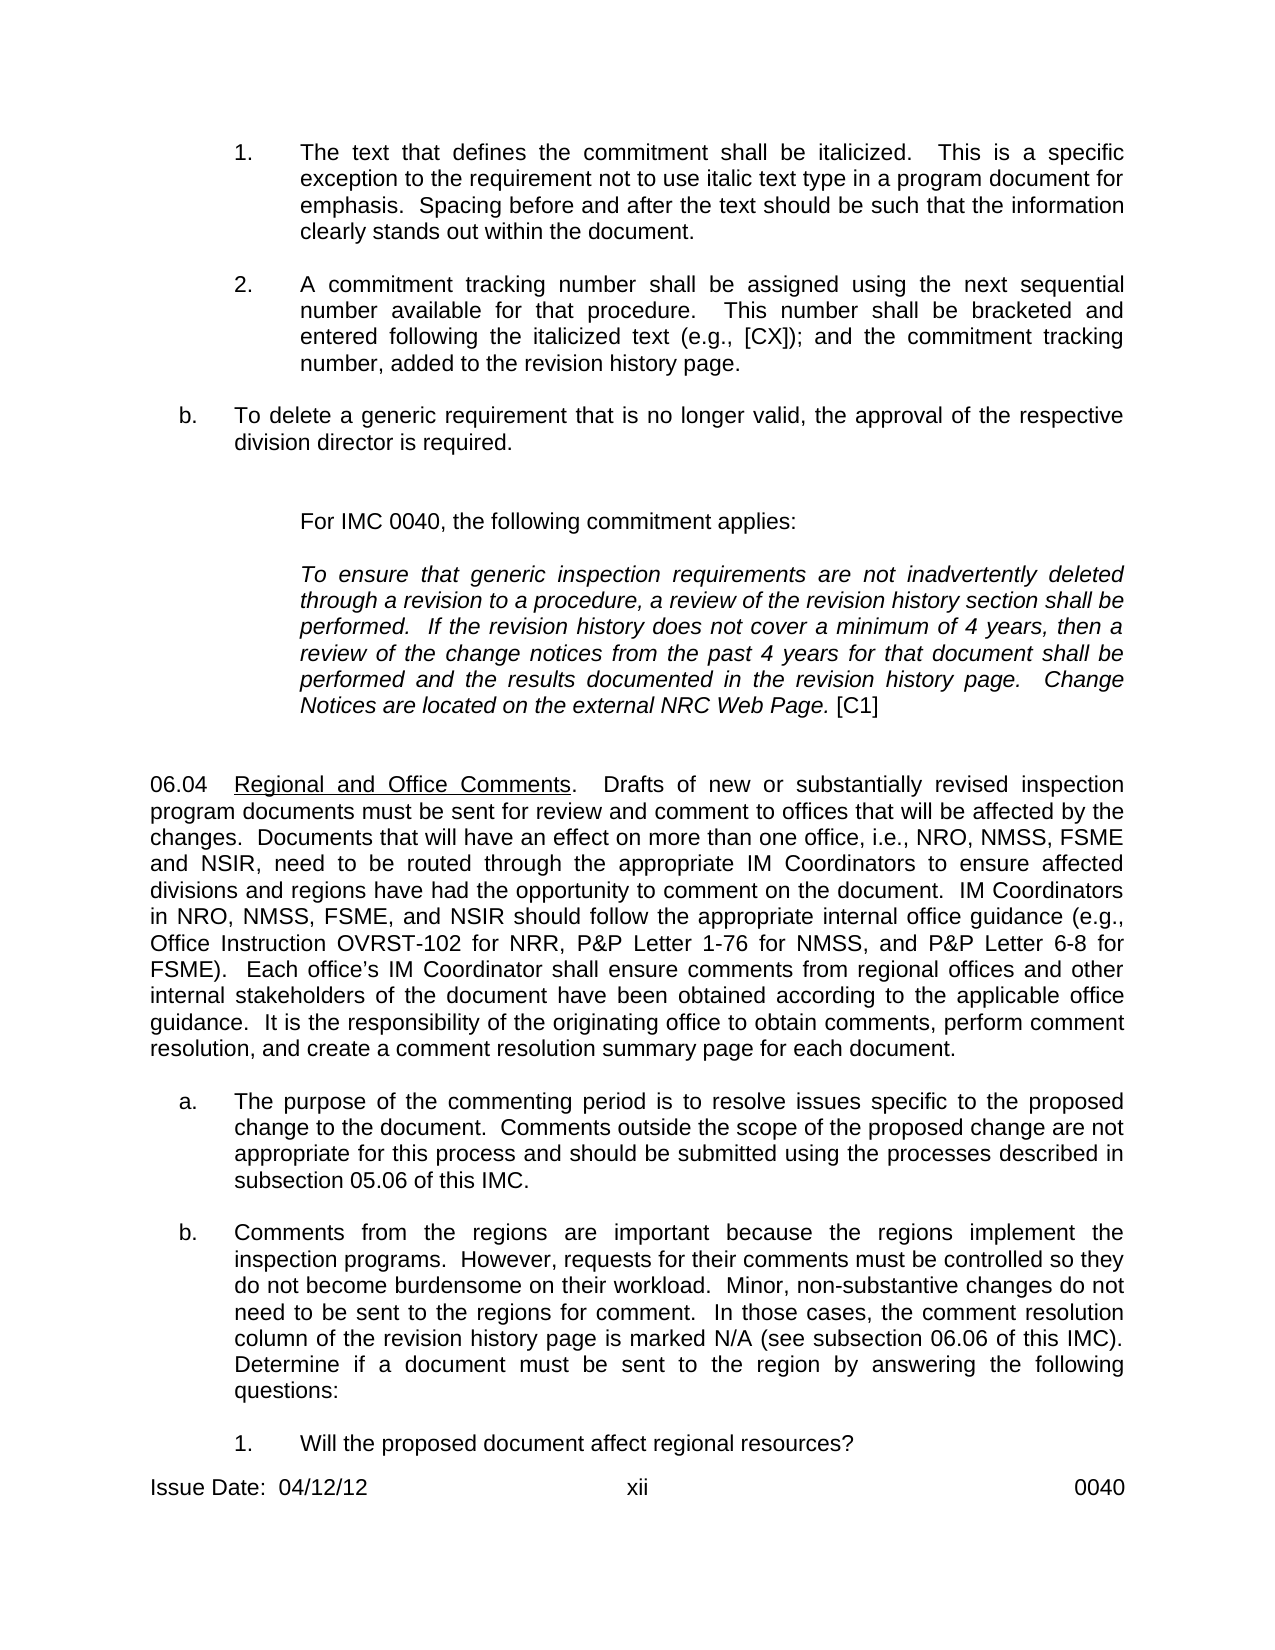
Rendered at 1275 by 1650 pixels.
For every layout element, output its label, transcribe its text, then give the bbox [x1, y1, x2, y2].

text For IMC 0040, the following commitment applies: [150, 508, 1125, 534]
list Will the proposed document affect regional resources? [234, 1430, 1125, 1457]
text 1. The text that defines the commitment shall be italicized. This is a specific exception to the requirement not to use italic text type in a program document for emphasis. Spacing before and after the text should be such that the information clearly stands out within the document. [234, 139, 1125, 244]
list Comments from the regions are important because the regions implement the inspection programs. However, requests for their comments must be controlled so they do not become burdensome on their workload. Minor, non-substantive changes do not need to be sent to the regions for comment. In those cases, the comment resolution column of the revision history page is marked N/A (see subsection 06.06 of this IMC). Determine if a document must be sent to the region by answering the following questions: [178, 1219, 1125, 1404]
text 2. A commitment tracking number shall be assigned using the next sequential number available for that procedure. This number shall be bracketed and entered following the italicized text (e.g., [CX]); and the commitment tracking number, added to the revision history page. [234, 271, 1125, 376]
list The purpose of the commenting period is to resolve issues specific to the proposed change to the document. Comments outside the scope of the proposed change are not appropriate for this process and should be submitted using the processes described in subsection 05.06 of this IMC. [178, 1088, 1125, 1193]
text To ensure that generic inspection requirements are not inadvertently deleted through a revision to a procedure, a review of the revision history section shall be performed. If the revision history does not cover a minimum of 4 years, then a review of the change notices from the past 4 years for that document shall be performed and the results documented in the revision history page. Change Notices are located on the external NRC Web Page. [C1] [150, 561, 1125, 719]
text b. To delete a generic requirement that is no longer valid, the approval of the respective division director is required. [178, 402, 1125, 455]
text 06.04 Regional and Office Comments . Drafts of new or substantially revised inspection program documents must be sent for review and comment to offices that will be affected by the changes. Documents that will have an effect on more than one office, i.e., NRO, NMSS, FSME and NSIR, need to be routed through the appropriate IM Coordinators to ensure affected divisions and regions have had the opportunity to comment on the document. IM Coordinators in NRO, NMSS, FSME, and NSIR should follow the appropriate internal office guidance (e.g., Office Instruction OVRST-102 for NRR, P&P Letter 1-76 for NMSS, and P&P Letter 6-8 for FSME). Each office’s IM Coordinator shall ensure comments from regional offices and other internal stakeholders of the document have been obtained according to the applicable office guidance. It is the responsibility of the originating office to obtain comments, perform comment resolution, and create a comment resolution summary page for each document. [150, 771, 1125, 1061]
